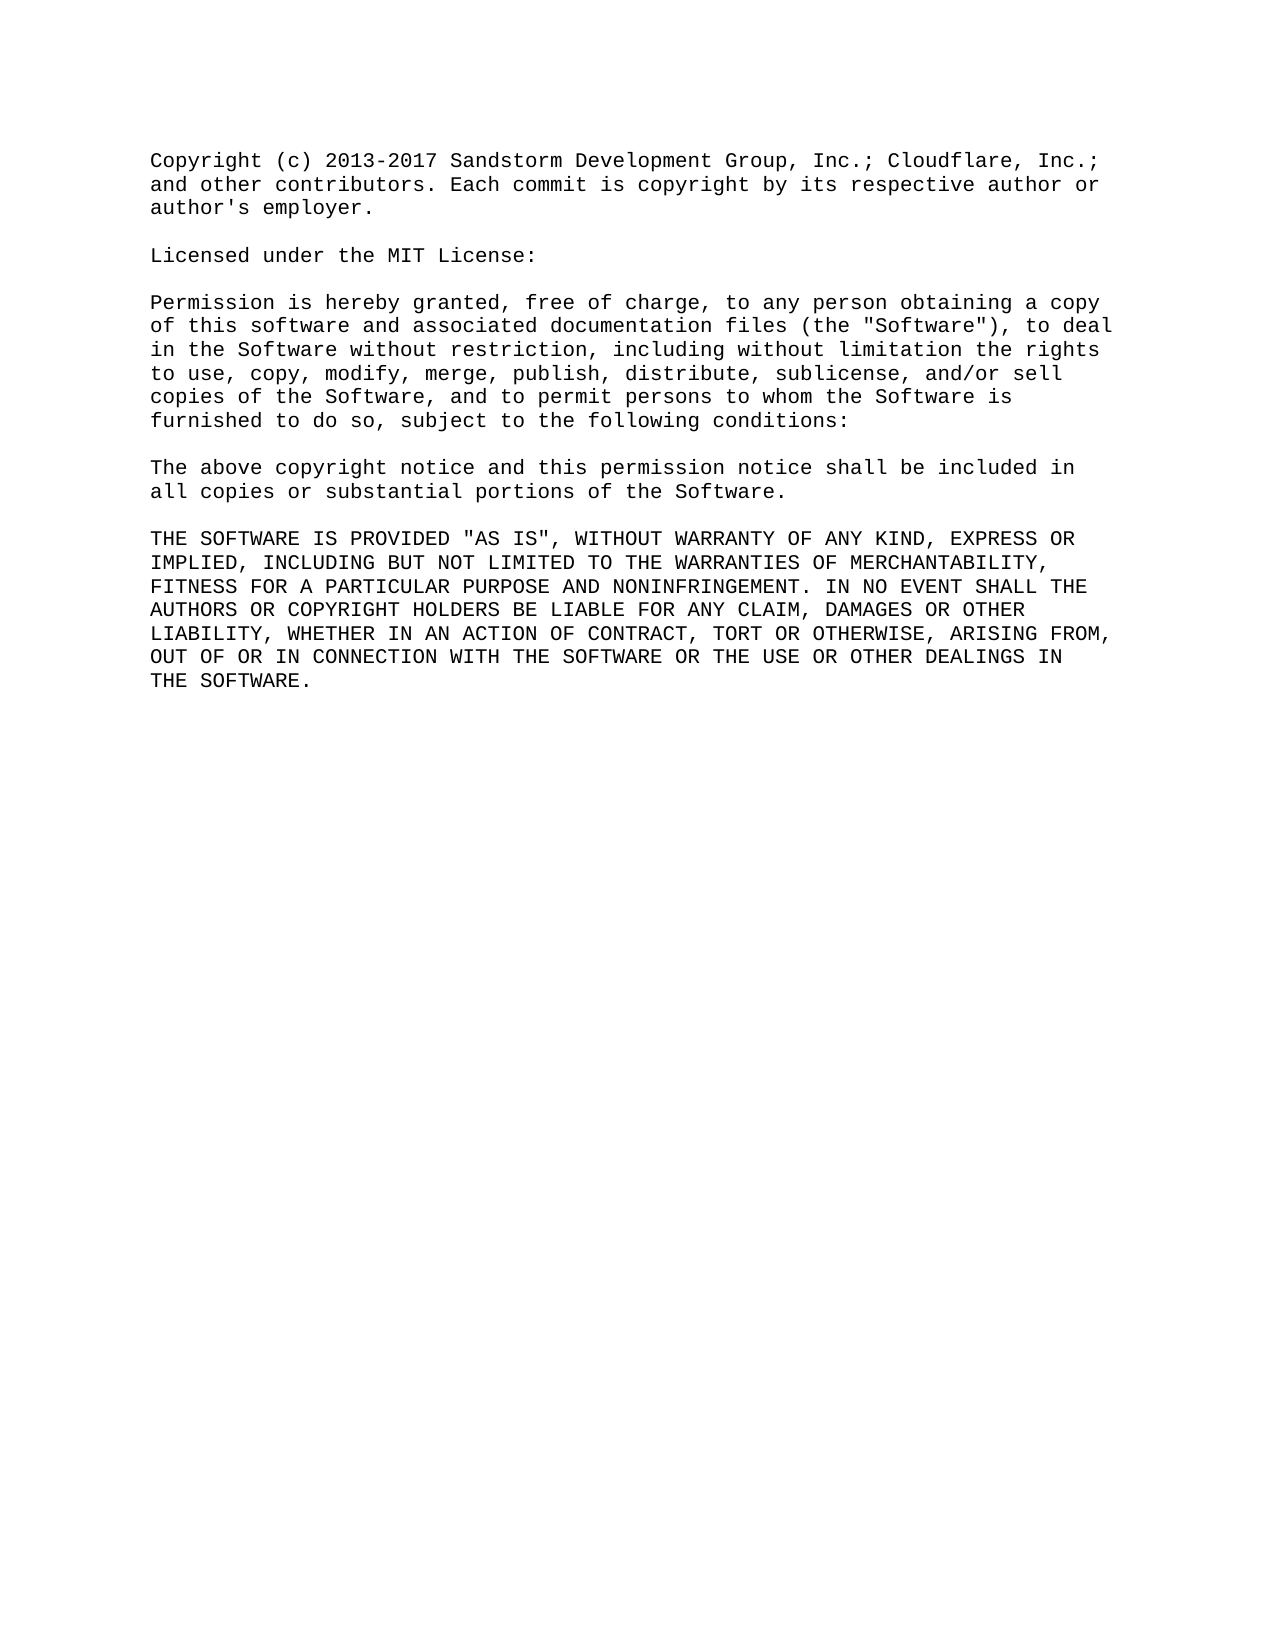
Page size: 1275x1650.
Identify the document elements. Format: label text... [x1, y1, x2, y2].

text to use, copy, modify, merge, publish, distribute, sublicense, and/or sell [150, 363, 1125, 386]
text Permission is hereby granted, free of charge, to any person obtaining a copy [150, 292, 1125, 316]
text AUTHORS OR COPYRIGHT HOLDERS BE LIABLE FOR ANY CLAIM, DAMAGES OR OTHER [150, 599, 1125, 623]
text copies of the Software, and to permit persons to whom the Software is [150, 386, 1125, 410]
text LIABILITY, WHETHER IN AN ACTION OF CONTRACT, TORT OR OTHERWISE, ARISING FROM, [150, 623, 1125, 647]
text IMPLIED, INCLUDING BUT NOT LIMITED TO THE WARRANTIES OF MERCHANTABILITY, [150, 552, 1125, 576]
text author's employer. [150, 197, 1125, 221]
text FITNESS FOR A PARTICULAR PURPOSE AND NONINFRINGEMENT. IN NO EVENT SHALL THE [150, 576, 1125, 599]
text OUT OF OR IN CONNECTION WITH THE SOFTWARE OR THE USE OR OTHER DEALINGS IN [150, 647, 1125, 670]
text THE SOFTWARE. [150, 670, 1125, 694]
text all copies or substantial portions of the Software. [150, 481, 1125, 505]
text The above copyright notice and this permission notice shall be included in [150, 457, 1125, 481]
text and other contributors. Each commit is copyright by its respective author or [150, 174, 1125, 197]
text Copyright (c) 2013-2017 Sandstorm Development Group, Inc.; Cloudflare, Inc.; [150, 150, 1125, 174]
text furnished to do so, subject to the following conditions: [150, 410, 1125, 434]
text of this software and associated documentation files (the "Software"), to deal [150, 316, 1125, 339]
text in the Software without restriction, including without limitation the rights [150, 339, 1125, 363]
text THE SOFTWARE IS PROVIDED "AS IS", WITHOUT WARRANTY OF ANY KIND, EXPRESS OR [150, 528, 1125, 552]
text Licensed under the MIT License: [150, 244, 1125, 268]
